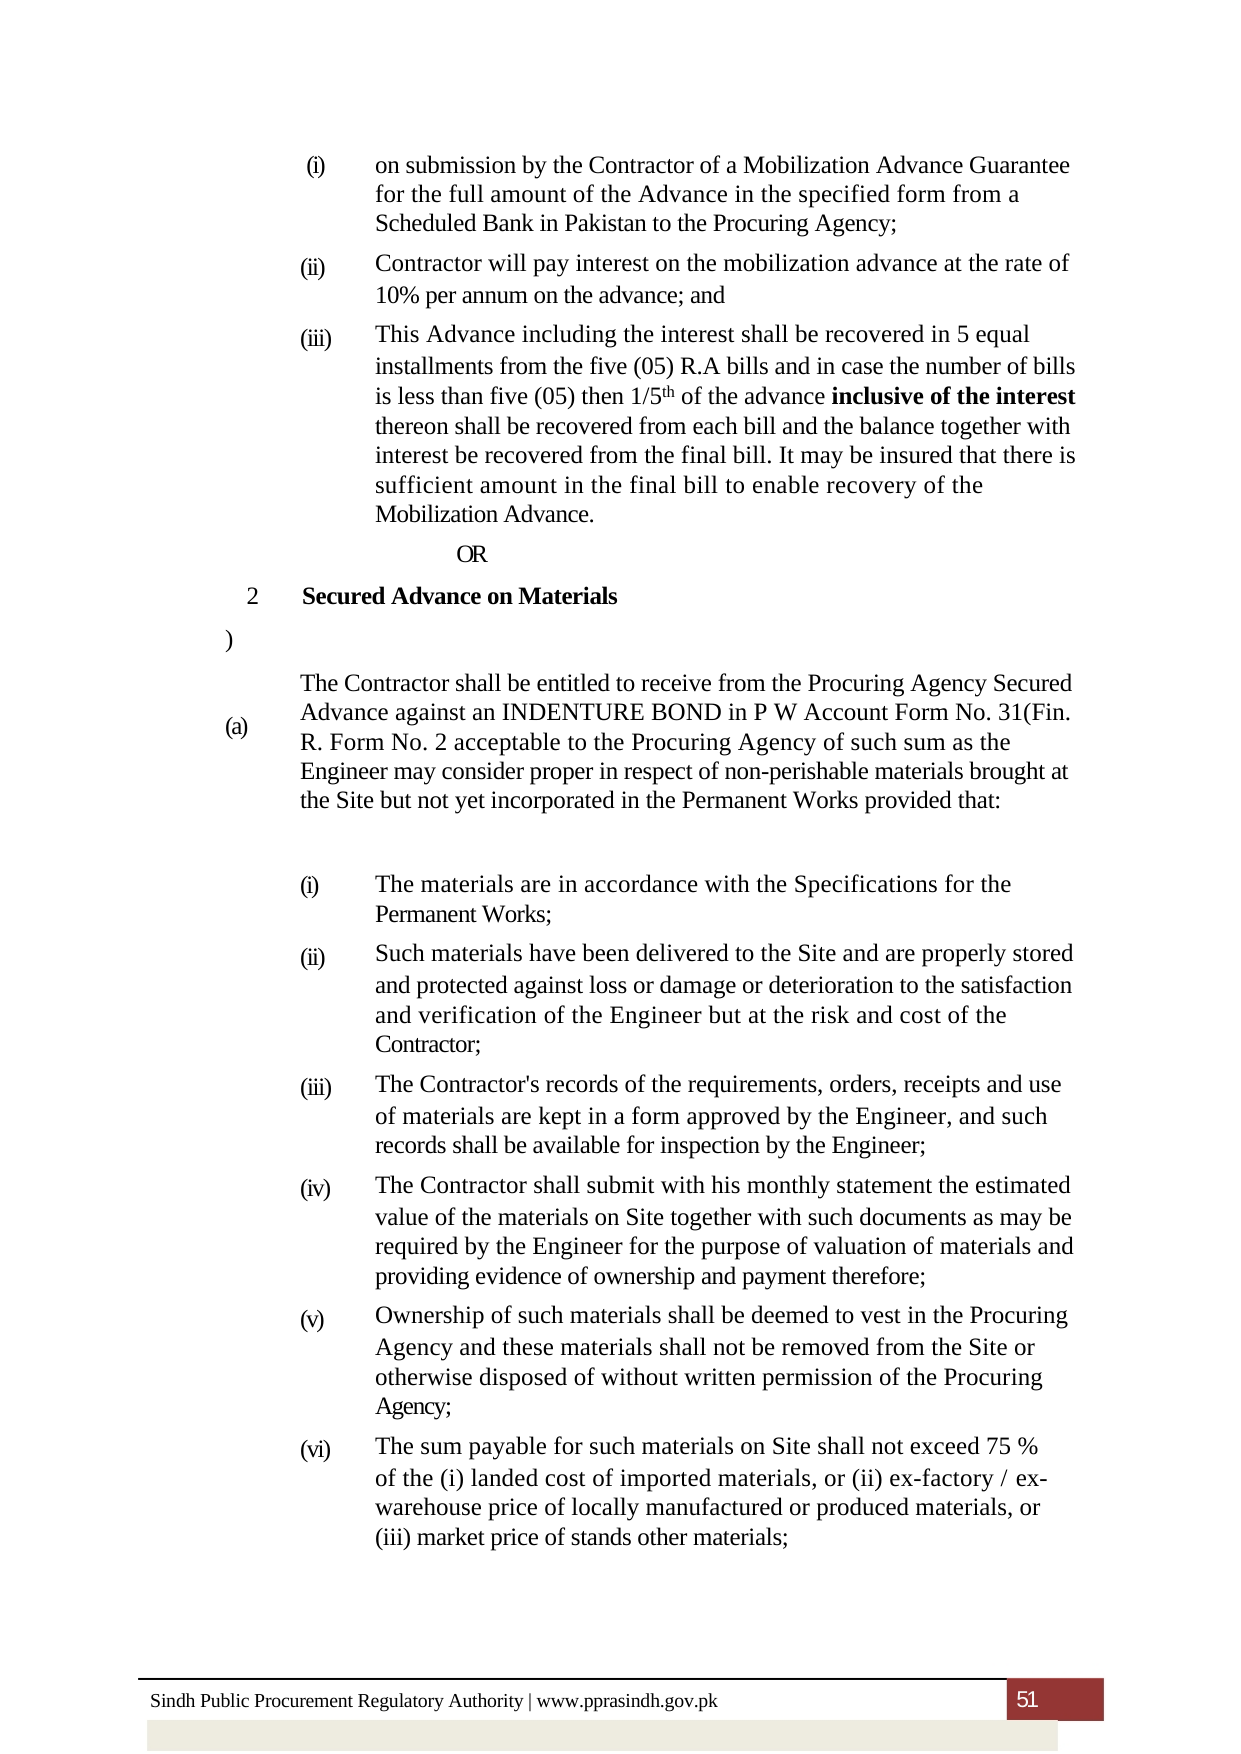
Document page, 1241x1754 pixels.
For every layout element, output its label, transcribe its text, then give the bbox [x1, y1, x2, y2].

text 2) [225, 571, 246, 656]
text Permanent Works; [375, 899, 615, 928]
text of materials are kept in a form approved by the Engineer, and such [375, 1101, 1091, 1130]
text installments from the five (05) R.A bills and in case the number of bills [375, 351, 1091, 381]
text The Contractor's records of the requirements, orders, receipts and use [375, 1059, 1091, 1101]
text on submission by the Contractor of a Mobilization Advance Guarantee [375, 150, 1091, 179]
text (vi) [300, 1438, 336, 1463]
text (iii) [300, 326, 337, 351]
text The Contractor shall submit with his monthly statement the estimated [375, 1160, 1090, 1202]
picture [0, 0, 1241, 1753]
text (i) [300, 150, 331, 179]
text Scheduled Bank in Pakistan to the Procuring Agency; [375, 208, 929, 238]
text Agency and these materials shall not be removed from the Site or otherwise disposed of without written permission of the Procuring [375, 1332, 1091, 1391]
text Sindh Public Procurement Regulatory Authority | www.pprasindh.gov.pk 51 [150, 1689, 1049, 1712]
text (i) [300, 874, 325, 899]
text Contractor; [375, 1029, 549, 1059]
text (iv) [300, 1177, 336, 1202]
text 10% per annum on the advance; and [375, 280, 773, 309]
text the Site but not yet incorporated in the Permanent Works provided that: [300, 785, 1022, 815]
text records shall be available for inspection by the Engineer; [375, 1130, 957, 1160]
text is less than five (05) then 1/5th of the advance inclusive of the interest [375, 381, 1091, 411]
text Agency; [375, 1391, 522, 1421]
text (ii) [300, 945, 331, 970]
text The Contractor shall be entitled to receive from the Procuring Agency Secured Advance against an INDENTURE BOND in P W Account Form No. 31(Fin. R. Form No. 2 acceptable to the Procuring Agency of such sum as the Engineer may consider proper in respect of non-perishable materials brought at [300, 667, 1090, 785]
text (a) [225, 714, 252, 739]
text and protected against loss or damage or deterioration to the satisfaction and verification of the Engineer but at the risk and cost of the [375, 970, 1090, 1029]
text (iii) market price of stands other materials; [375, 1521, 831, 1551]
text Contractor will pay interest on the mobilization advance at the rate of [375, 238, 1091, 280]
text The materials are in accordance with the Specifications for the [375, 869, 1091, 899]
text for the full amount of the Advance in the specified form from a [375, 179, 1091, 208]
text (v) [300, 1307, 330, 1332]
text providing evidence of ownership and payment therefore; [375, 1261, 956, 1290]
text (ii) [300, 255, 331, 280]
text thereon shall be recovered from each bill and the balance together with interest be recovered from the final bill. It may be insured that there is sufficient amount in the final bill to enable recovery of the Mobilization Advance. [375, 411, 1091, 528]
text of the (i) landed cost of imported materials, or (ii) ex-factory / ex-warehouse price of locally manufactured or produced materials, or [375, 1462, 1091, 1521]
text This Advance including the interest shall be recovered in 5 equal [375, 309, 1090, 351]
text Secured Advance on Materials [302, 571, 675, 613]
text OR [375, 528, 491, 571]
text Ownership of such materials shall be deemed to vest in the Procuring [375, 1290, 1091, 1332]
text The sum payable for such materials on Site shall not exceed 75 % [375, 1421, 1090, 1462]
text Such materials have been delivered to the Site and are properly stored [375, 928, 1091, 970]
text (iii) [300, 1076, 337, 1101]
text value of the materials on Site together with such documents as may be required by the Engineer for the purpose of valuation of materials and [375, 1202, 1091, 1261]
